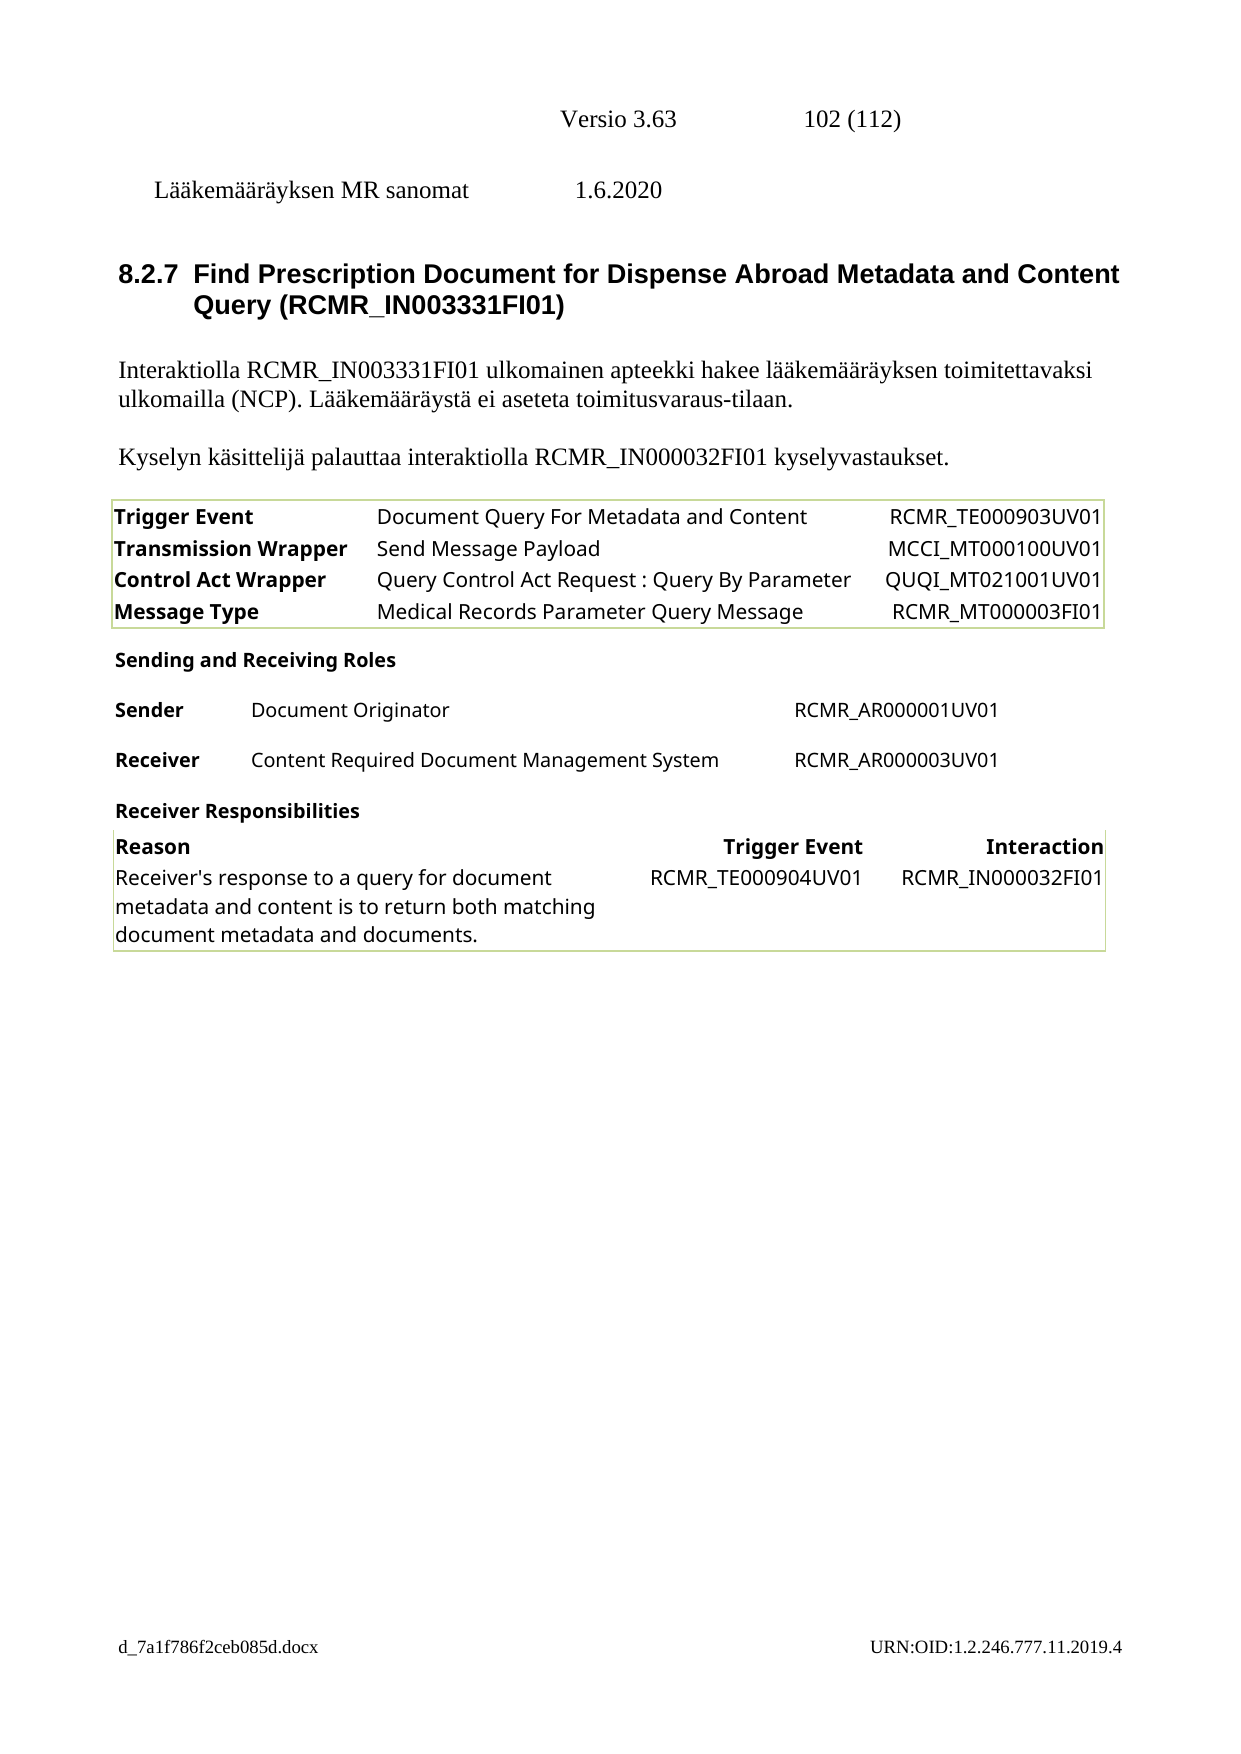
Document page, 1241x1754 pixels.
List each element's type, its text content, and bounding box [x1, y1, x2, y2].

subtitle Find Prescription Document for Dispense Abroad Metadata and Content Query (RCMR_IN003331FI01) [118, 258, 1122, 321]
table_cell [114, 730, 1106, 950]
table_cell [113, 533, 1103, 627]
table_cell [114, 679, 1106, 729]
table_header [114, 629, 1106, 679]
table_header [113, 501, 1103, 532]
text Kyselyn käsittelijä palauttaa interaktiolla RCMR_IN000032FI01 kyselyvastaukset. [118, 442, 1122, 471]
text Interaktiolla RCMR_IN003331FI01 ulkomainen apteekki hakee lääkemääräyksen toimitettavaksi ulkomailla (NCP). Lääkemääräystä ei aseteta toimitusvaraus-tilaan. [118, 356, 1122, 413]
